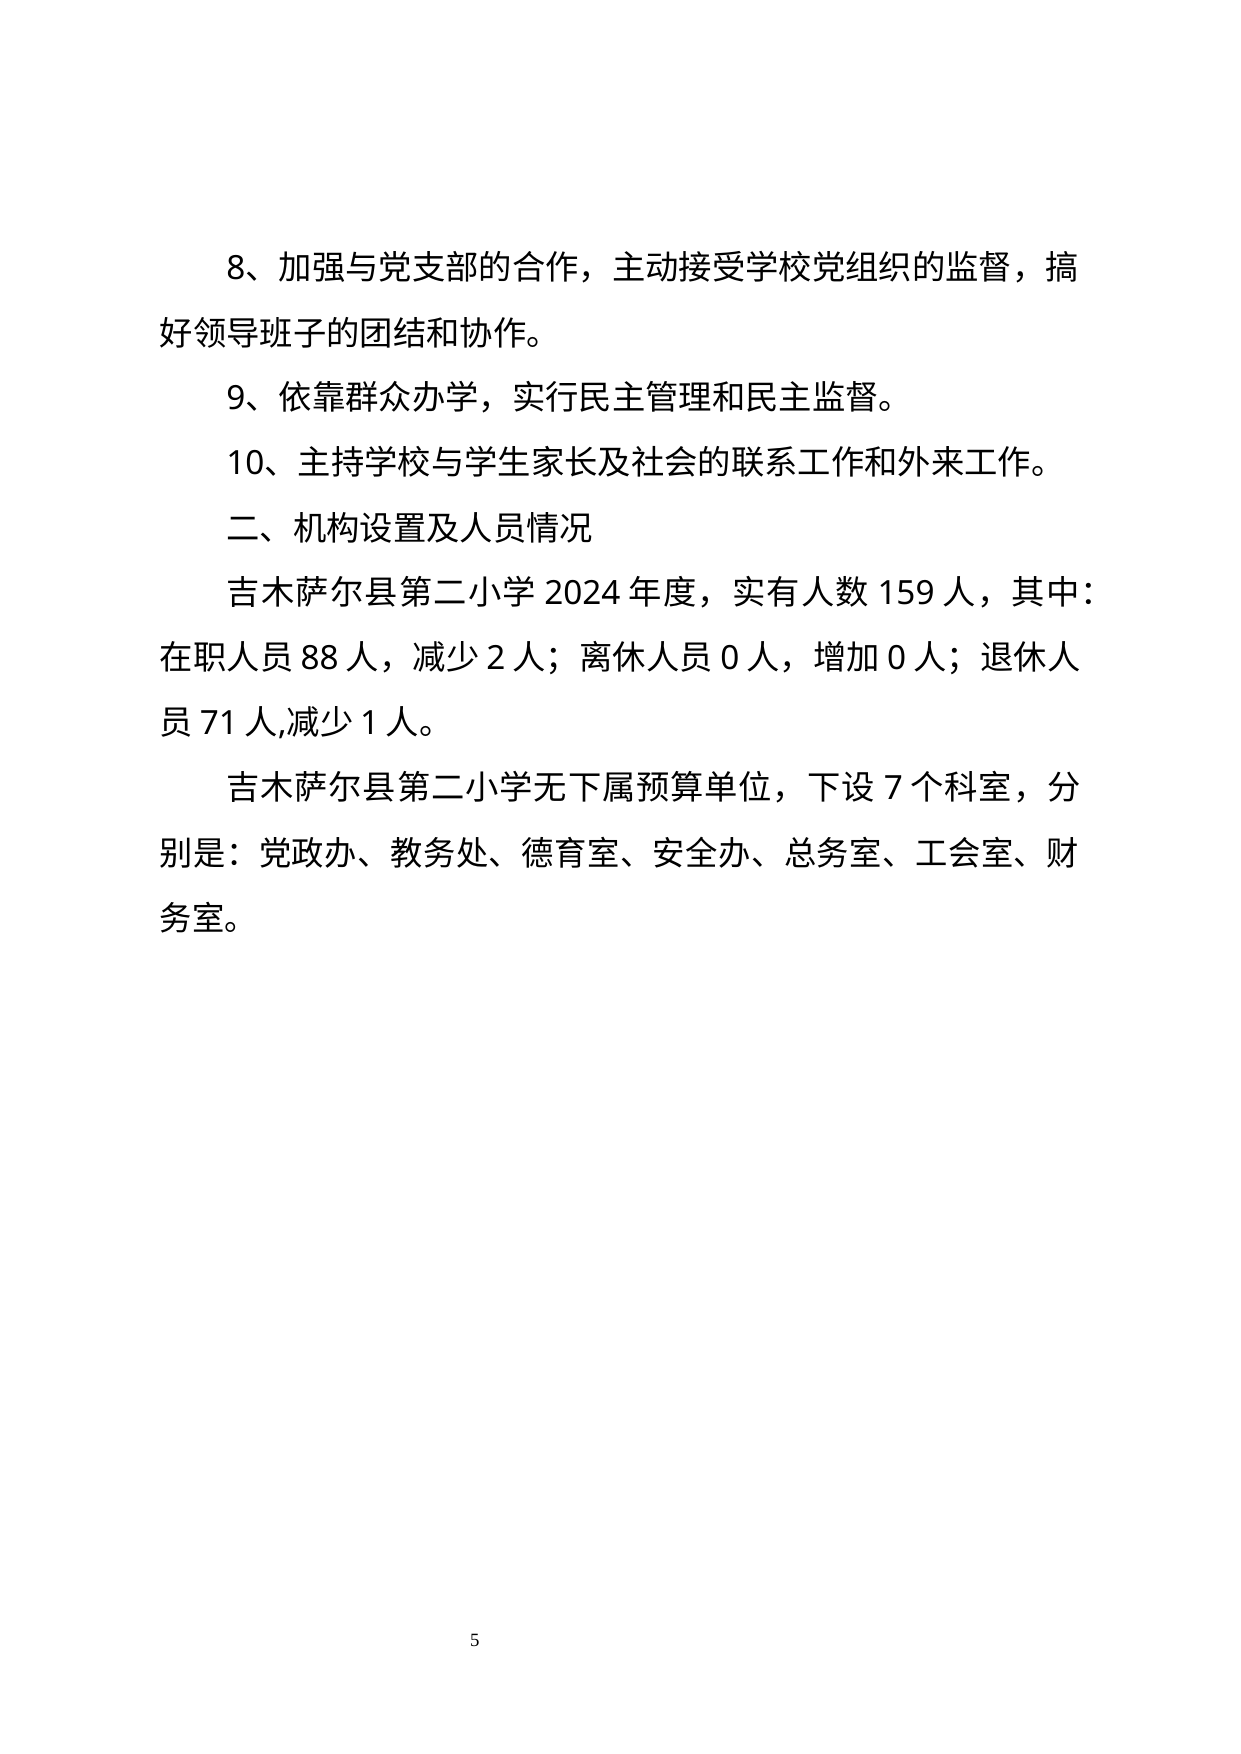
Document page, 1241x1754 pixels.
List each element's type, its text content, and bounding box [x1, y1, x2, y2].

text 8、加强与党支部的合作，主动接受学校党组织的监督，搞好领导班子的团结和协作。 [159, 233, 1081, 363]
text 9、依靠群众办学，实行民主管理和民主监督。 [159, 363, 1081, 428]
text 吉木萨尔县第二小学2024年度，实有人数159人，其中：在职人员88人，减少2人；离休人员0人，增加0人；退休人员71人,减少1人。 [159, 558, 1081, 753]
text 吉木萨尔县第二小学无下属预算单位，下设7个科室，分别是：党政办、教务处、德育室、安全办、总务室、工会室、财务室。 [159, 753, 1081, 948]
text 二、机构设置及人员情况 [159, 493, 1081, 558]
text 10、主持学校与学生家长及社会的联系工作和外来工作。 [159, 428, 1081, 493]
